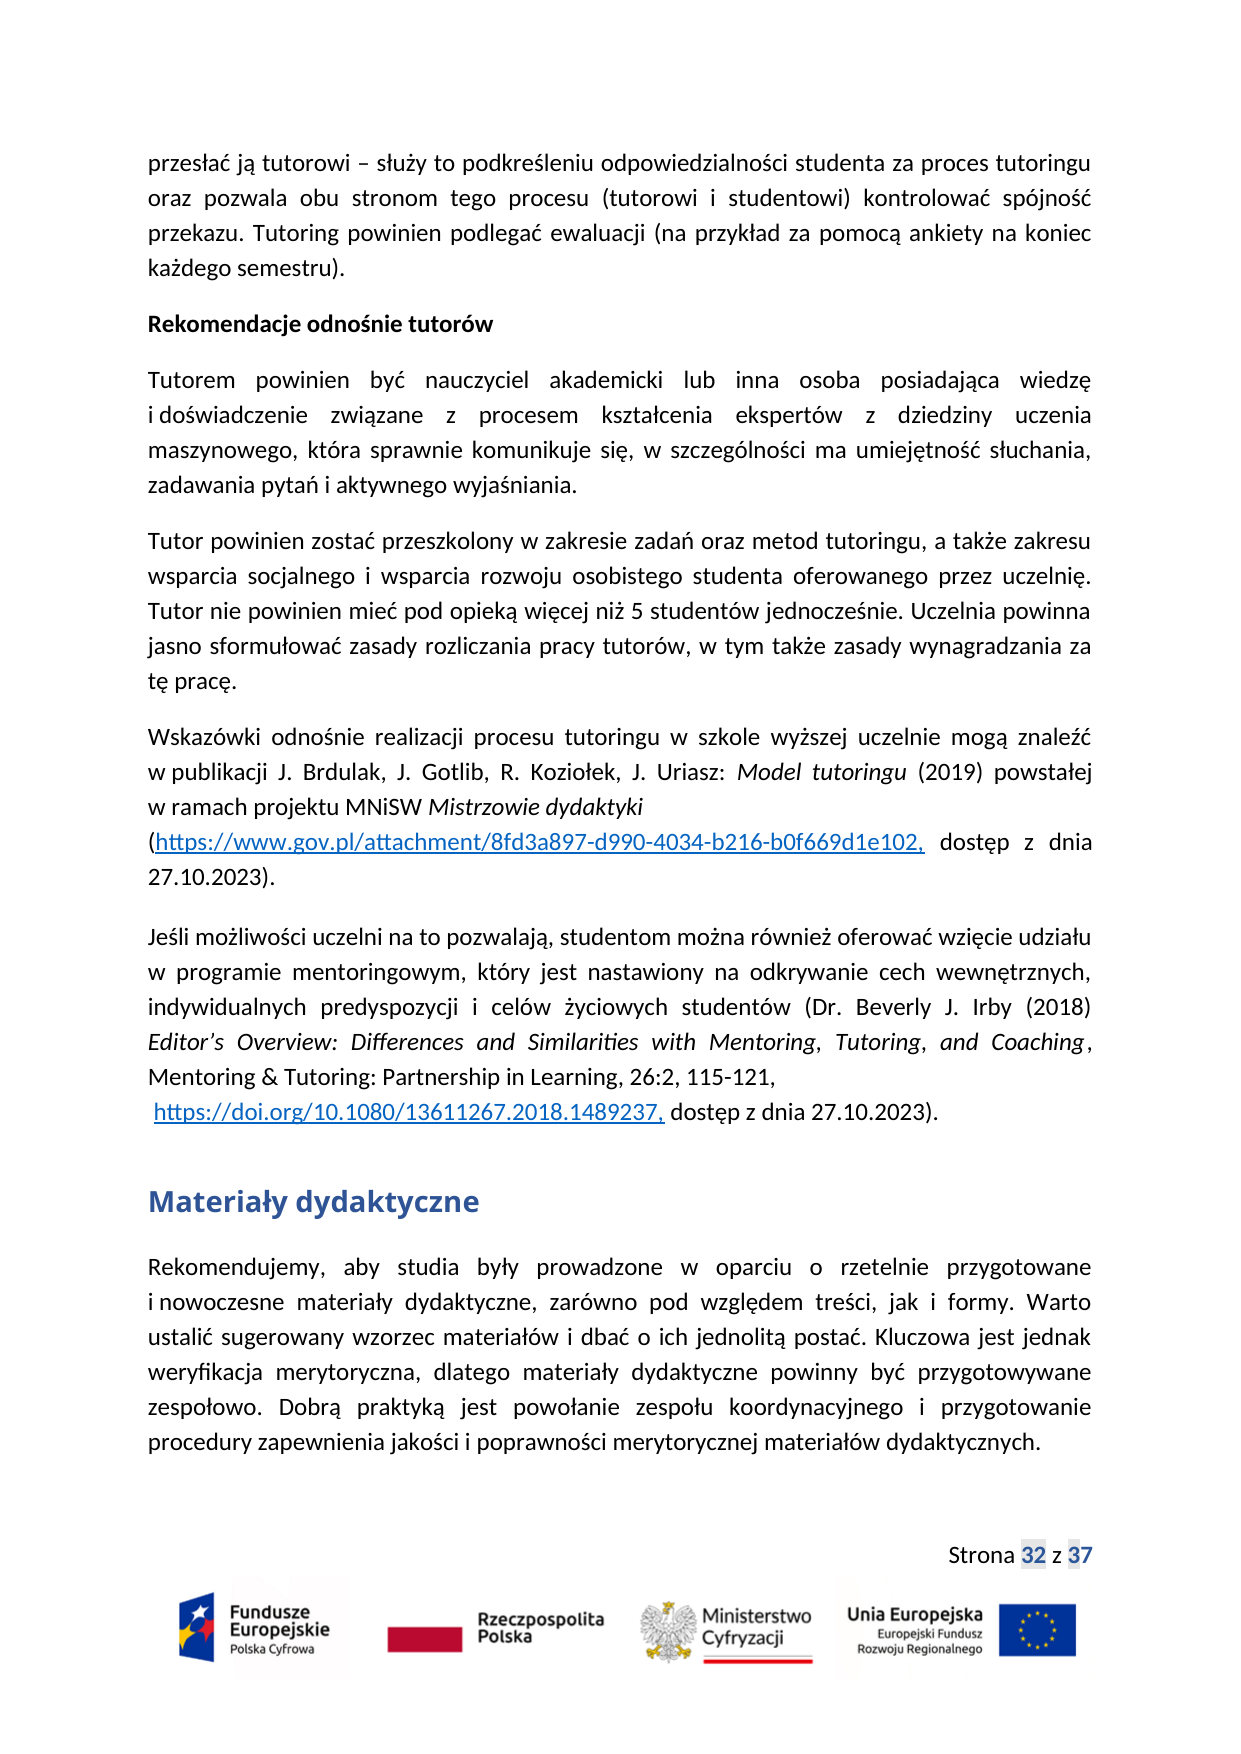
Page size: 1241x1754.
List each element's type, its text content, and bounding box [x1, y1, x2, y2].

picture [147, 1569, 1093, 1681]
text (https://www.gov.pl/attachment/8fd3a897-d990-4034-b216-b0f669d1e102, dostęp z dnia 27.10.2023). [148, 826, 1093, 891]
text Wskazówki odnośnie realizacji procesu tutoringu w szkole wyższej uczelnie mogą znaleźć w publikacji J. Brdulak, J. Gotlib, R. Koziołek, J. Uriasz: Model tutoringu (2019) powstałej w ramach projektu MNiSW Mistrzowie dydaktyki [148, 721, 1093, 821]
text Rekomendacje odnośnie tutorów [148, 308, 1093, 339]
text https://doi.org/10.1080/13611267.2018.1489237, dostęp z dnia 27.10.2023). [148, 1096, 1093, 1126]
text Rekomendujemy, aby studia były prowadzone w oparciu o rzetelnie przygotowane i nowoczesne materiały dydaktyczne, zarówno pod względem treści, jak i formy. Warto ustalić sugerowany wzorzec materiałów i dbać o ich jednolitą postać. Kluczowa jest jednak weryfikacja merytoryczna, dlatego materiały dydaktyczne powinny być przygotowywane zespołowo. Dobrą praktyką jest powołanie zespołu koordynacyjnego i przygotowanie procedury zapewnienia jakości i poprawności merytorycznej materiałów dydaktycznych. [148, 1252, 1093, 1457]
text Tutor powinien zostać przeszkolony w zakresie zadań oraz metod tutoringu, a także zakresu wsparcia socjalnego i wsparcia rozwoju osobistego studenta oferowanego przez uczelnię. Tutor nie powinien mieć pod opieką więcej niż 5 studentów jednocześnie. Uczelnia powinna jasno sformułować zasady rozliczania pracy tutorów, w tym także zasady wynagradzania za tę pracę. [148, 525, 1093, 696]
text Jeśli możliwości uczelni na to pozwalają, studentom można również oferować wzięcie udziału w programie mentoringowym, który jest nastawiony na odkrywanie cech wewnętrznych, indywidualnych predyspozycji i celów życiowych studentów (Dr. Beverly J. Irby (2018) Editor’s Overview: Differences and Similarities with Mentoring, Tutoring, and Coaching, Mentoring & Tutoring: Partnership in Learning, 26:2, 115-121, [148, 921, 1093, 1091]
text Tutorem powinien być nauczyciel akademicki lub inna osoba posiadająca wiedzę i doświadczenie związane z procesem kształcenia ekspertów z dziedziny uczenia maszynowego, która sprawnie komunikuje się, w szczególności ma umiejętność słuchania, zadawania pytań i aktywnego wyjaśniania. [148, 364, 1093, 500]
subtitle Materiały dydaktyczne [148, 1181, 1093, 1221]
